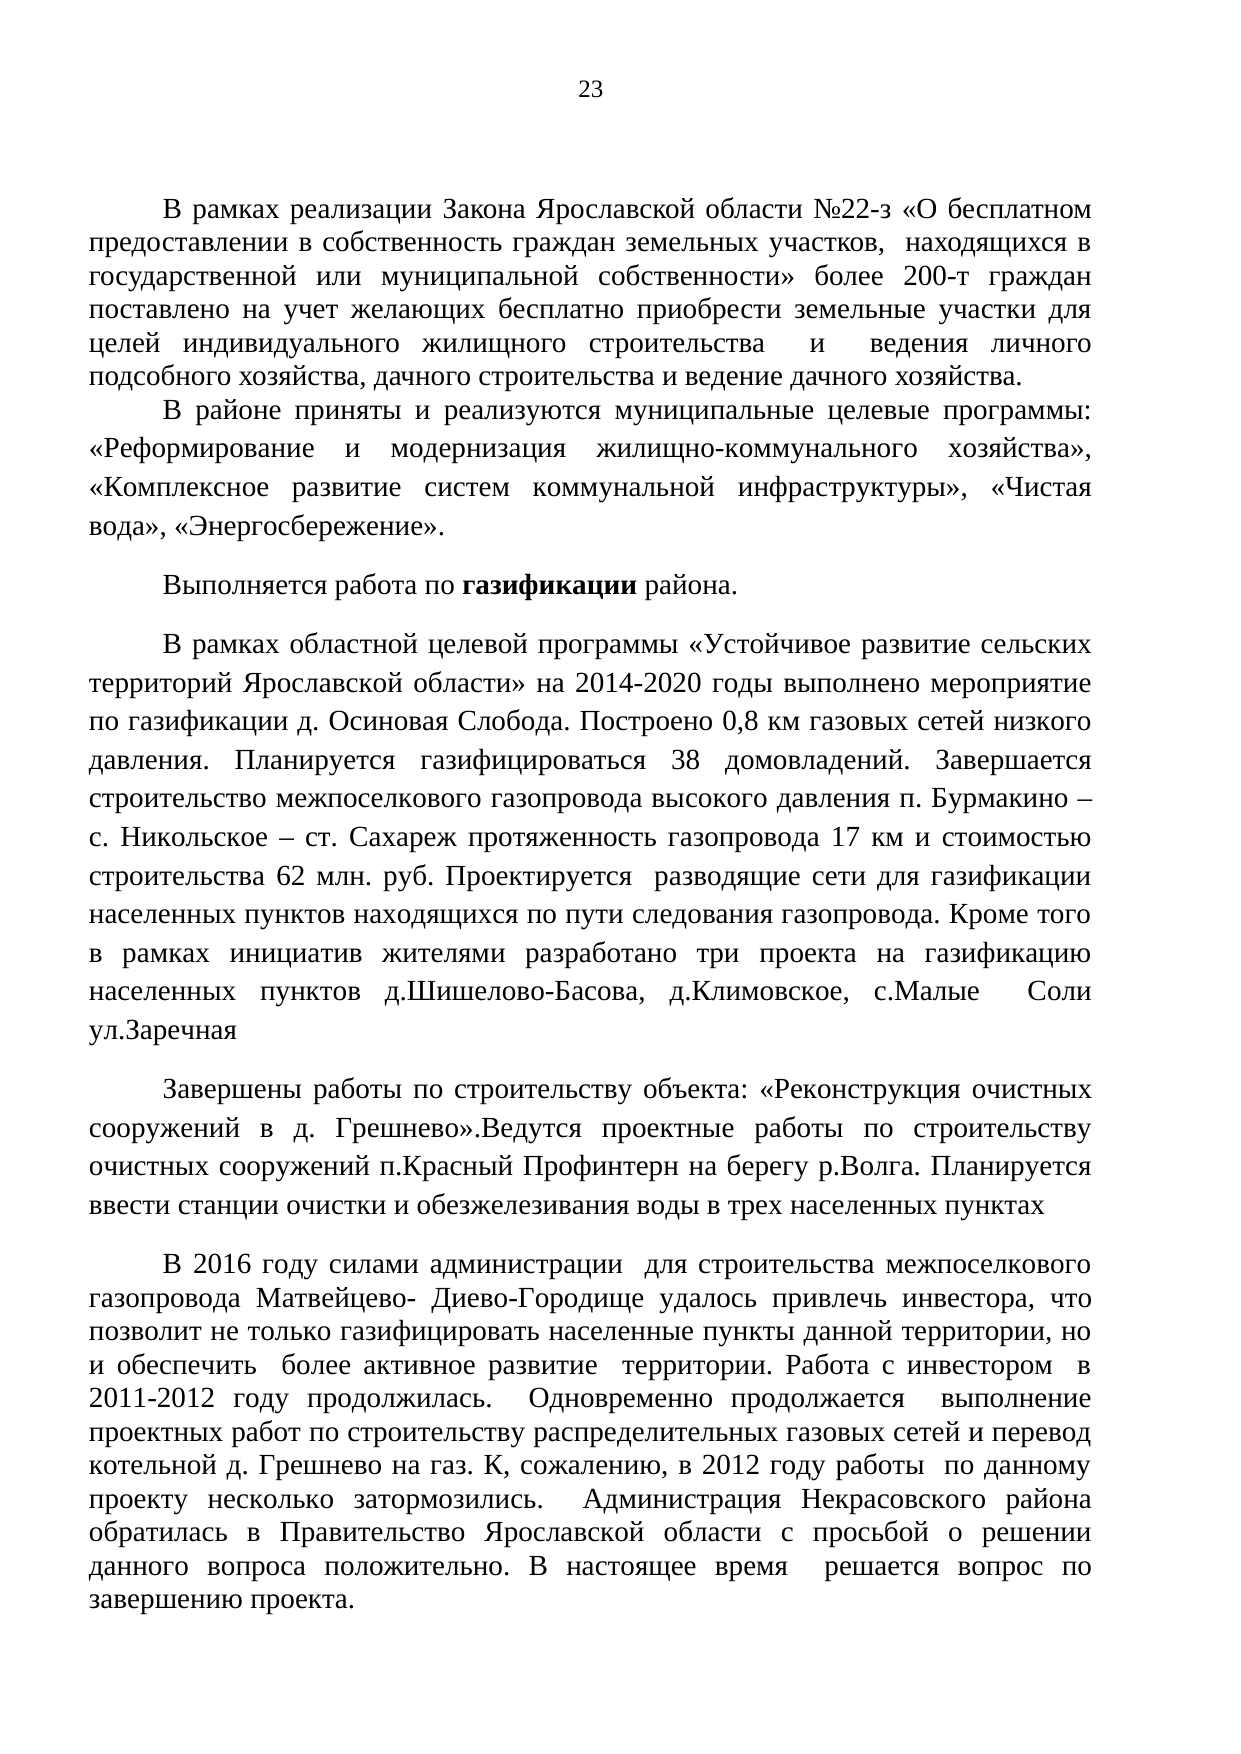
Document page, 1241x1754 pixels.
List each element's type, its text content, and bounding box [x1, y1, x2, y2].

text В рамках областной целевой программы «Устойчивое развитие сельских территорий Ярославской области» на 2014-2020 годы выполнено мероприятие по газификации д. Осиновая Слобода. Построено 0,8 км газовых сетей низкого давления. Планируется газифицироваться 38 домовладений. Завершается строительство межпоселкового газопровода высокого давления п. Бурмакино – с. Никольское – ст. Сахареж протяженность газопровода 17 км и стоимостью строительства 62 млн. руб. Проектируется разводящие сети для газификации населенных пунктов находящихся по пути следования газопровода. Кроме того в рамках инициатив жителями разработано три проекта на газификацию населенных пунктов д.Шишелово-Басова, д.Климовское, с.Малые Соли ул.Заречная [89, 626, 1092, 1045]
text В рамках реализации Закона Ярославской области №22-з «О бесплатном предоставлении в собственность граждан земельных участков, находящихся в государственной или муниципальной собственности» более 200-т граждан поставлено на учет желающих бесплатно приобрести земельные участки для целей индивидуального жилищного строительства и ведения личного подсобного хозяйства, дачного строительства и ведение дачного хозяйства. [89, 191, 1092, 392]
text Выполняется работа по газификации района. [89, 567, 1092, 601]
text Завершены работы по строительству объекта: «Реконструкция очистных сооружений в д. Грешнево».Ведутся проектные работы по строительству очистных сооружений п.Красный Профинтерн на берегу р.Волга. Планируется ввести станции очистки и обезжелезивания воды в трех населенных пунктах [89, 1071, 1092, 1220]
text В районе приняты и реализуются муниципальные целевые программы: «Реформирование и модернизация жилищно-коммунального хозяйства», «Комплексное развитие систем коммунальной инфраструктуры», «Чистая вода», «Энергосбережение». [89, 392, 1092, 541]
text В 2016 году силами администрации для строительства межпоселкового газопровода Матвейцево- Диево-Городище удалось привлечь инвестора, что позволит не только газифицировать населенные пункты данной территории, но и обеспечить более активное развитие территории. Работа с инвестором в 2011-2012 году продолжилась. Одновременно продолжается выполнение проектных работ по строительству распределительных газовых сетей и перевод котельной д. Грешнево на газ. К, сожалению, в 2012 году работы по данному проекту несколько затормозились. Администрация Некрасовского района обратилась в Правительство Ярославской области с просьбой о решении данного вопроса положительно. В настоящее время решается вопрос по завершению проекта. [89, 1246, 1092, 1615]
